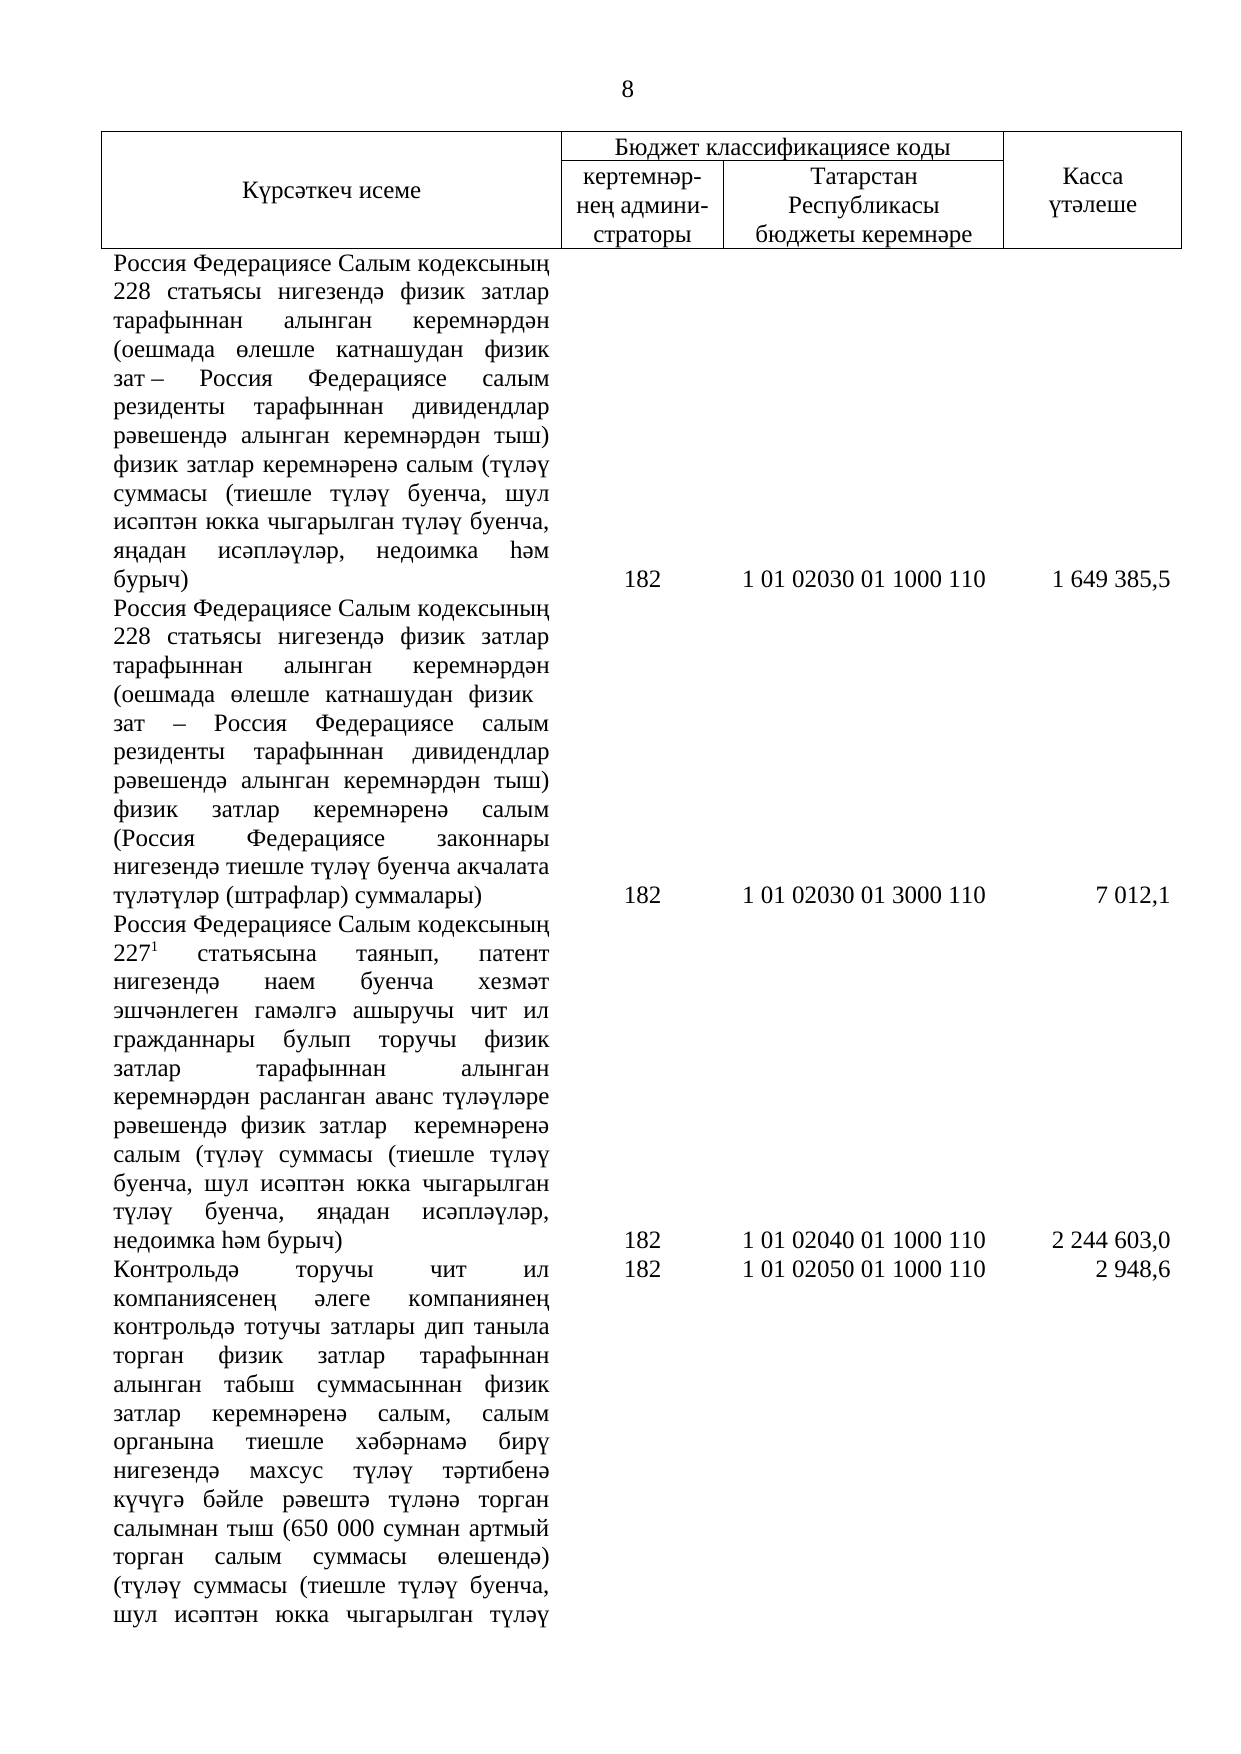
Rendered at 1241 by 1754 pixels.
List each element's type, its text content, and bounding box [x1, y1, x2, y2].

table_header Күрсәткеч исеме [102, 132, 561, 248]
table_cell 182 [561, 249, 723, 593]
table_cell Россия Федерациясе Салым кодексының 228 статьясы нигезендә физик затлар тарафыннан алынган керемнәрдән (оешмада өлешле катнашудан физик зат – Россия Федерациясе салым резиденты тарафыннан дивидендлар рәвешендә алынган керемнәрдән тыш) физик затлар керемнәренә салым (түләү суммасы (тиешле түләү буенча, шул исәптән юкка чыгарылган түләү буенча, яңадан исәпләүләр, недоимка һәм бурыч) [102, 249, 561, 593]
table_cell 1 01 02030 01 1000 110 [724, 249, 1004, 593]
table_cell кертемнәр-нең админи-страторы [562, 161, 723, 248]
table_cell 2 948,6 [1004, 1254, 1182, 1628]
table_header Бюджет классификациясе коды [562, 132, 1003, 160]
table_cell 7 012,1 [1004, 593, 1182, 909]
table_cell Россия Федерациясе Салым кодексының 2271 статьясына таянып, патент нигезендә наем буенча хезмәт эшчәнлеген гамәлгә ашыручы чит ил гражданнары булып торучы физик затлар тарафыннан алынган керемнәрдән расланган аванс түләүләре рәвешендә физик затлар керемнәренә салым (түләү суммасы (тиешле түләү буенча, шул исәптән юкка чыгарылган түләү буенча, яңадан исәпләүләр, недоимка һәм бурыч) [102, 909, 561, 1254]
table_cell 2 244 603,0 [1004, 909, 1182, 1254]
table_cell Татарстан Республикасы бюджеты керемнәре [724, 161, 1003, 248]
table_cell 182 [561, 593, 723, 909]
table_cell 1 649 385,5 [1004, 249, 1182, 593]
table_cell 1 01 02040 01 1000 110 [724, 909, 1004, 1254]
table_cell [102, 1254, 561, 1628]
table_cell 182 [561, 1254, 723, 1628]
table_cell Россия Федерациясе Салым кодексының 228 статьясы нигезендә физик затлар тарафыннан алынган керемнәрдән (оешмада өлешле катнашудан физик зат – Россия Федерациясе салым резиденты тарафыннан дивидендлар рәвешендә алынган керемнәрдән тыш) физик затлар керемнәренә салым (Россия Федерациясе законнары нигезендә тиешле түләү буенча акчалата түләтүләр (штрафлар) суммалары) [102, 593, 561, 909]
table_cell 182 [561, 909, 723, 1254]
table_cell 1 01 02030 01 3000 110 [724, 593, 1004, 909]
table_cell 1 01 02050 01 1000 110 [724, 1254, 1004, 1628]
table_header Касса үтәлеше [1004, 132, 1181, 248]
